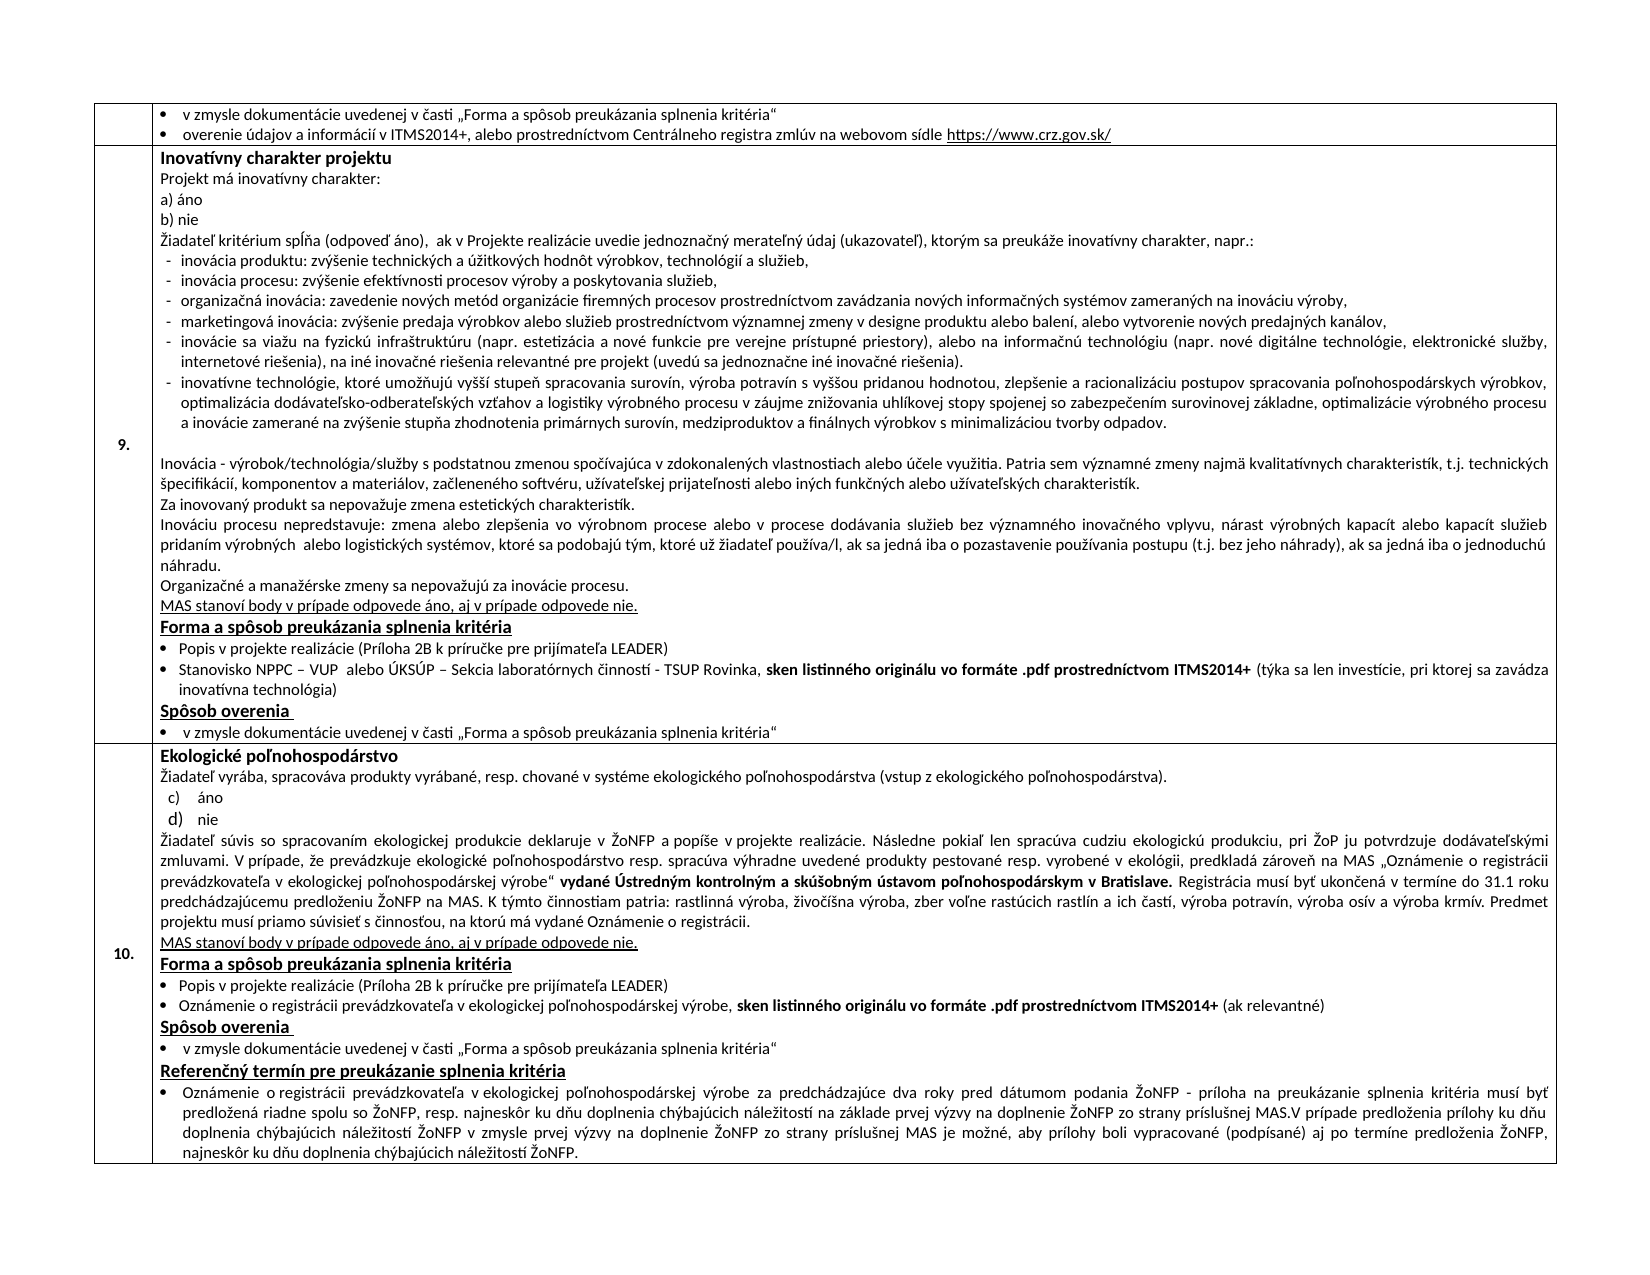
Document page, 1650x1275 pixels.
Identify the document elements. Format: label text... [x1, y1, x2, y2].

table_cell 9. [95, 146, 152, 743]
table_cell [153, 104, 1556, 145]
table_cell Inovatívny charakter projektu Projekt má inovatívny charakter: a) áno b) nie Žiadateľ kritérium spĺňa (odpoveď áno), ak v Projekte realizácie uvedie jednoznačný merateľný údaj (ukazovateľ), ktorým sa preukáže inovatívny charakter, napr.: inovácia produktu: zvýšenie technických a úžitkových hodnôt výrobkov, technológií a služieb, inovácia procesu: zvýšenie efektívnosti procesov výroby a poskytovania služieb, organizačná inovácia: zavedenie nových metód organizácie firemných procesov prostredníctvom zavádzania nových informačných systémov zameraných na inováciu výroby, marketingová inovácia: zvýšenie predaja výrobkov alebo služieb prostredníctvom významnej zmeny v designe produktu alebo balení, alebo vytvorenie nových predajných kanálov, inovácie sa viažu na fyzickú infraštruktúru (napr. estetizácia a nové funkcie pre verejne prístupné priestory), alebo na informačnú technológiu (napr. nové digitálne technológie, elektronické služby, internetové riešenia), na iné inovačné riešenia relevantné pre projekt (uvedú sa jednoznačne iné inovačné riešenia). inovatívne technológie, ktoré umožňujú vyšší stupeň spracovania surovín, výroba potravín s vyššou pridanou hodnotou, zlepšenie a racionalizáciu postupov spracovania poľnohospodárskych výrobkov, optimalizácia dodávateľsko-odberateľských vzťahov a logistiky výrobného procesu v záujme znižovania uhlíkovej stopy spojenej so zabezpečením surovinovej základne, optimalizácie výrobného procesu a inovácie zamerané na zvýšenie stupňa zhodnotenia primárnych surovín, medziproduktov a finálnych výrobkov s minimalizáciou tvorby odpadov. Inovácia - výrobok/technológia/služby s podstatnou zmenou spočívajúca v zdokonalených vlastnostiach alebo účele využitia. Patria sem významné zmeny najmä kvalitatívnych charakteristík, t.j. technických špecifikácií, komponentov a materiálov, začleneného softvéru, užívateľskej prijateľnosti alebo iných funkčných alebo užívateľských charakteristík. Za inovovaný produkt sa nepovažuje zmena estetických charakteristík. Inováciu procesu nepredstavuje: zmena alebo zlepšenia vo výrobnom procese alebo v procese dodávania služieb bez významného inovačného vplyvu, nárast výrobných kapacít alebo kapacít služieb pridaním výrobných alebo logistických systémov, ktoré sa podobajú tým, ktoré už žiadateľ používa/l, ak sa jedná iba o pozastavenie používania postupu (t.j. bez jeho náhrady), ak sa jedná iba o jednoduchú náhradu. Organizačné a manažérske zmeny sa nepovažujú za inovácie procesu. MAS stanoví body v prípade odpovede áno, aj v prípade odpovede nie. Forma a spôsob preukázania splnenia kritéria Popis v projekte realizácie (Príloha 2B k príručke pre prijímateľa LEADER) Stanovisko NPPC – VUP alebo ÚKSÚP – Sekcia laboratórnych činností - TSUP Rovinka, sken listinného originálu vo formáte .pdf prostredníctvom ITMS2014+ (týka sa len investície, pri ktorej sa zavádza inovatívna technológia) Spôsob overenia v zmysle dokumentácie uvedenej v časti „Forma a spôsob preukázania splnenia kritéria“ [153, 146, 1556, 743]
table_cell Ekologické poľnohospodárstvo Žiadateľ vyrába, spracováva produkty vyrábané, resp. chované v systéme ekologického poľnohospodárstva (vstup z ekologického poľnohospodárstva). áno nie Žiadateľ súvis so spracovaním ekologickej produkcie deklaruje v ŽoNFP a popíše v projekte realizácie. Následne pokiaľ len spracúva cudziu ekologickú produkciu, pri ŽoP ju potvrdzuje dodávateľskými zmluvami. V prípade, že prevádzkuje ekologické poľnohospodárstvo resp. spracúva výhradne uvedené produkty pestované resp. vyrobené v ekológii, predkladá zároveň na MAS „Oznámenie o registrácii prevádzkovateľa v ekologickej poľnohospodárskej výrobe“ vydané Ústredným kontrolným a skúšobným ústavom poľnohospodárskym v Bratislave. Registrácia musí byť ukončená v termíne do 31.1 roku predchádzajúcemu predloženiu ŽoNFP na MAS. K týmto činnostiam patria: rastlinná výroba, živočíšna výroba, zber voľne rastúcich rastlín a ich častí, výroba potravín, výroba osív a výroba krmív. Predmet projektu musí priamo súvisieť s činnosťou, na ktorú má vydané Oznámenie o registrácii. MAS stanoví body v prípade odpovede áno, aj v prípade odpovede nie. Forma a spôsob preukázania splnenia kritéria Popis v projekte realizácie (Príloha 2B k príručke pre prijímateľa LEADER) Oznámenie o registrácii prevádzkovateľa v ekologickej poľnohospodárskej výrobe, sken listinného originálu vo formáte .pdf prostredníctvom ITMS2014+ (ak relevantné) Spôsob overenia v zmysle dokumentácie uvedenej v časti „Forma a spôsob preukázania splnenia kritéria“ Referenčný termín pre preukázanie splnenia kritéria Oznámenie o registrácii prevádzkovateľa v ekologickej poľnohospodárskej výrobe za predchádzajúce dva roky pred dátumom podania ŽoNFP - príloha na preukázanie splnenia kritéria musí byť predložená riadne spolu so ŽoNFP, resp. najneskôr ku dňu doplnenia chýbajúcich náležitostí na základe prvej výzvy na doplnenie ŽoNFP zo strany príslušnej MAS.V prípade predloženia prílohy ku dňu doplnenia chýbajúcich náležitostí ŽoNFP v zmysle prvej výzvy na doplnenie ŽoNFP zo strany príslušnej MAS je možné, aby prílohy boli vypracované (podpísané) aj po termíne predloženia ŽoNFP, najneskôr ku dňu doplnenia chýbajúcich náležitostí ŽoNFP. [153, 744, 1556, 1163]
table_cell 10. [95, 744, 152, 1163]
table_cell 8. [95, 104, 152, 145]
